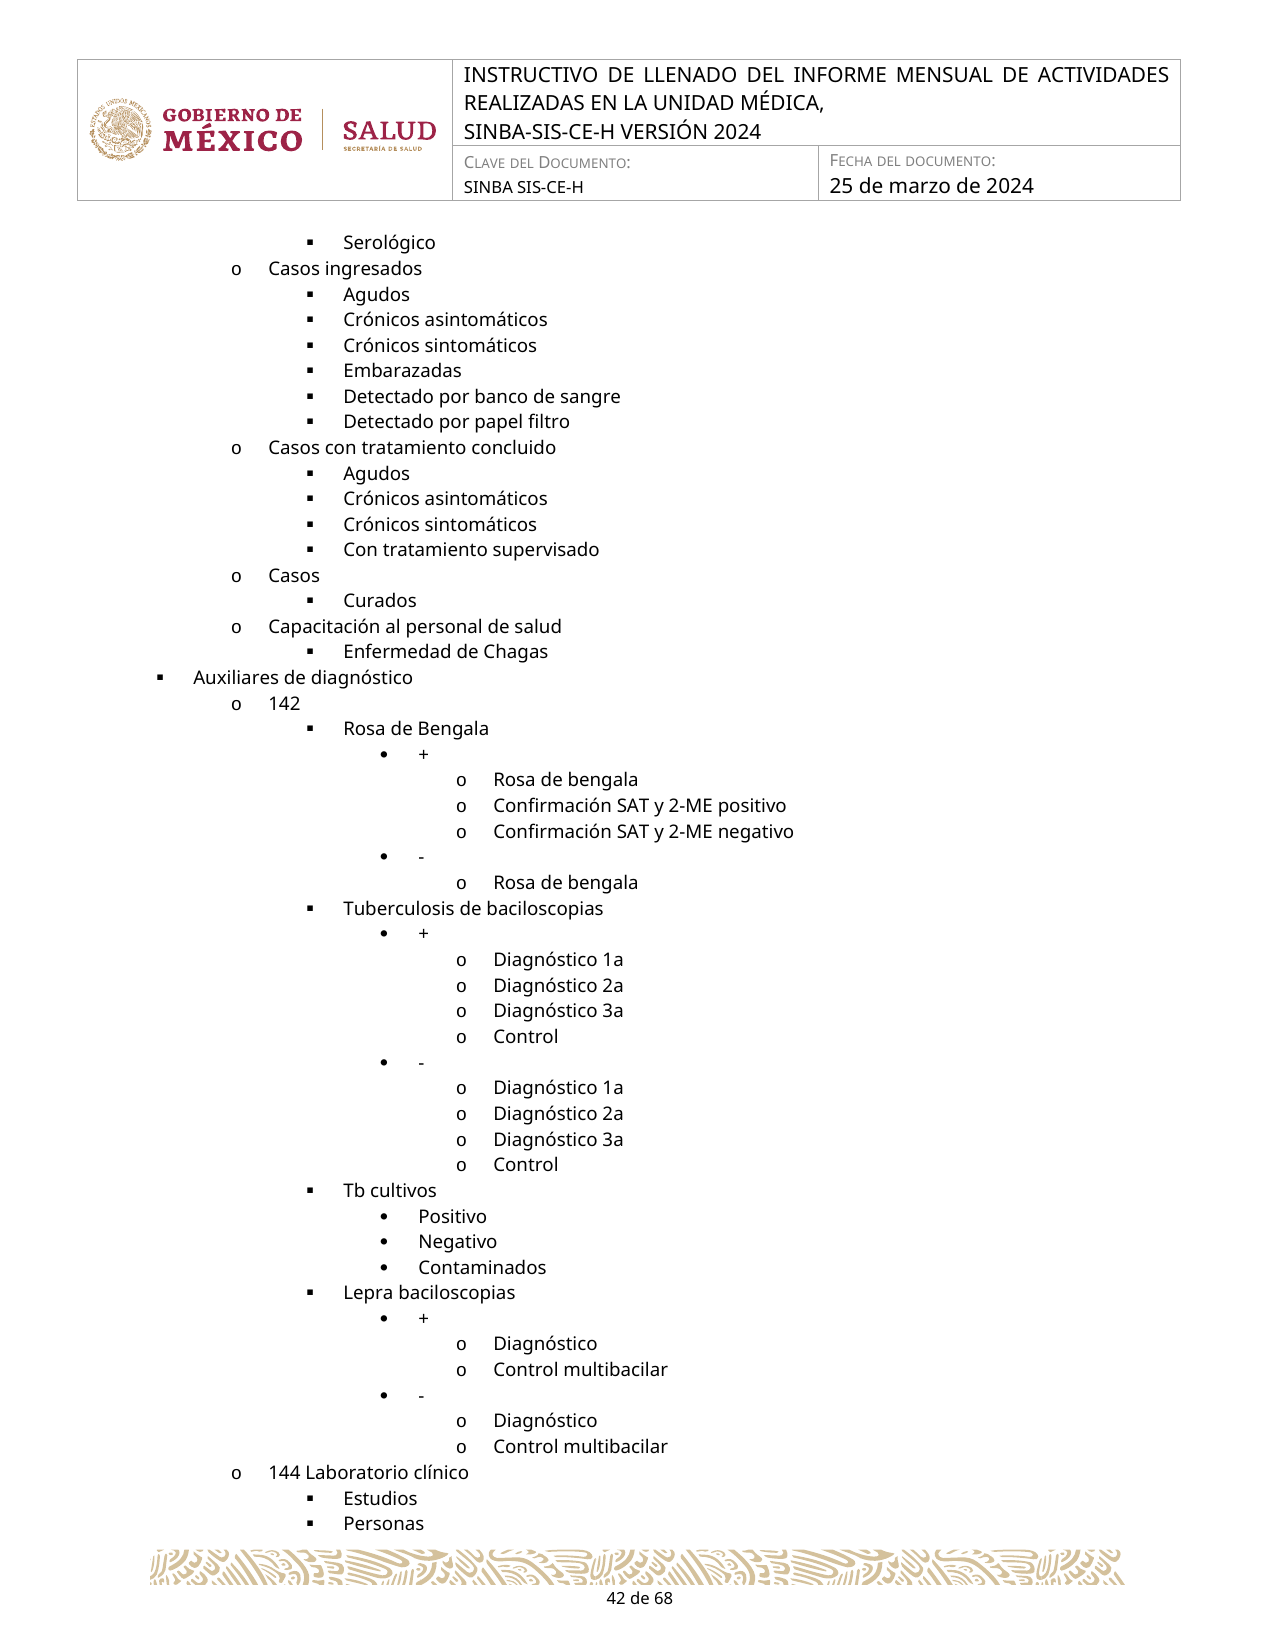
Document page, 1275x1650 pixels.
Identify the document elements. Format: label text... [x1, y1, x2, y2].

list Control [456, 1152, 1157, 1177]
list 144 Laboratorio clínico [231, 1459, 1157, 1485]
list Diagnóstico [456, 1331, 1157, 1356]
list Positivo [381, 1203, 1157, 1228]
list Diagnóstico 2a [456, 1100, 1157, 1126]
list Negativo [381, 1228, 1157, 1254]
list - [381, 844, 1157, 869]
list Casos ingresados [231, 255, 1157, 281]
list Curados [306, 588, 1157, 613]
list Serológico [306, 230, 1157, 255]
list Diagnóstico [456, 1408, 1157, 1433]
list Control [456, 1023, 1157, 1049]
list Control multibacilar [456, 1356, 1157, 1382]
list Personas [306, 1510, 1157, 1536]
list Auxiliares de diagnóstico [156, 664, 1157, 690]
list Contaminados [381, 1254, 1157, 1279]
list Detectado por banco de sangre [306, 383, 1157, 408]
list Tuberculosis de baciloscopias [306, 895, 1157, 921]
list + [381, 921, 1157, 946]
list Crónicos sintomáticos [306, 332, 1157, 357]
list Tb cultivos [306, 1177, 1157, 1203]
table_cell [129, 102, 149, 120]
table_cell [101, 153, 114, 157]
list Estudios [306, 1485, 1157, 1510]
list - [381, 1382, 1157, 1408]
list Crónicos asintomáticos [306, 485, 1157, 511]
list Crónicos sintomáticos [306, 511, 1157, 536]
list - [381, 1049, 1157, 1074]
list 142 [231, 690, 1157, 716]
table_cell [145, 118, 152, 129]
list Rosa de Bengala [306, 716, 1157, 741]
list Agudos [306, 460, 1157, 485]
list Lepra baciloscopias [306, 1279, 1157, 1305]
list Rosa de bengala [456, 869, 1157, 895]
list Confirmación SAT y 2-ME positivo [456, 792, 1157, 818]
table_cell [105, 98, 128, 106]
list Confirmación SAT y 2-ME negativo [456, 818, 1157, 844]
list Enfermedad de Chagas [306, 639, 1157, 664]
list Casos [231, 562, 1157, 588]
list Casos con tratamiento concluido [231, 434, 1157, 460]
list Detectado por papel filtro [306, 408, 1157, 434]
list Control multibacilar [456, 1433, 1157, 1459]
list Diagnóstico 1a [456, 1074, 1157, 1100]
table_cell DE CONSULTA EXTERNA [90, 104, 144, 153]
list + [381, 741, 1157, 767]
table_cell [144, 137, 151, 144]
list + [381, 1305, 1157, 1331]
list Capacitación al personal de salud [231, 613, 1157, 639]
list Embarazadas [306, 357, 1157, 383]
list Diagnóstico 2a [456, 972, 1157, 998]
list Diagnóstico 1a [456, 946, 1157, 972]
list Con tratamiento supervisado [306, 536, 1157, 562]
list Diagnóstico 3a [456, 998, 1157, 1023]
list Agudos [306, 281, 1157, 306]
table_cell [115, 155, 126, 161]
list Diagnóstico 3a [456, 1126, 1157, 1152]
list Rosa de bengala [456, 767, 1157, 792]
list Crónicos asintomáticos [306, 306, 1157, 332]
